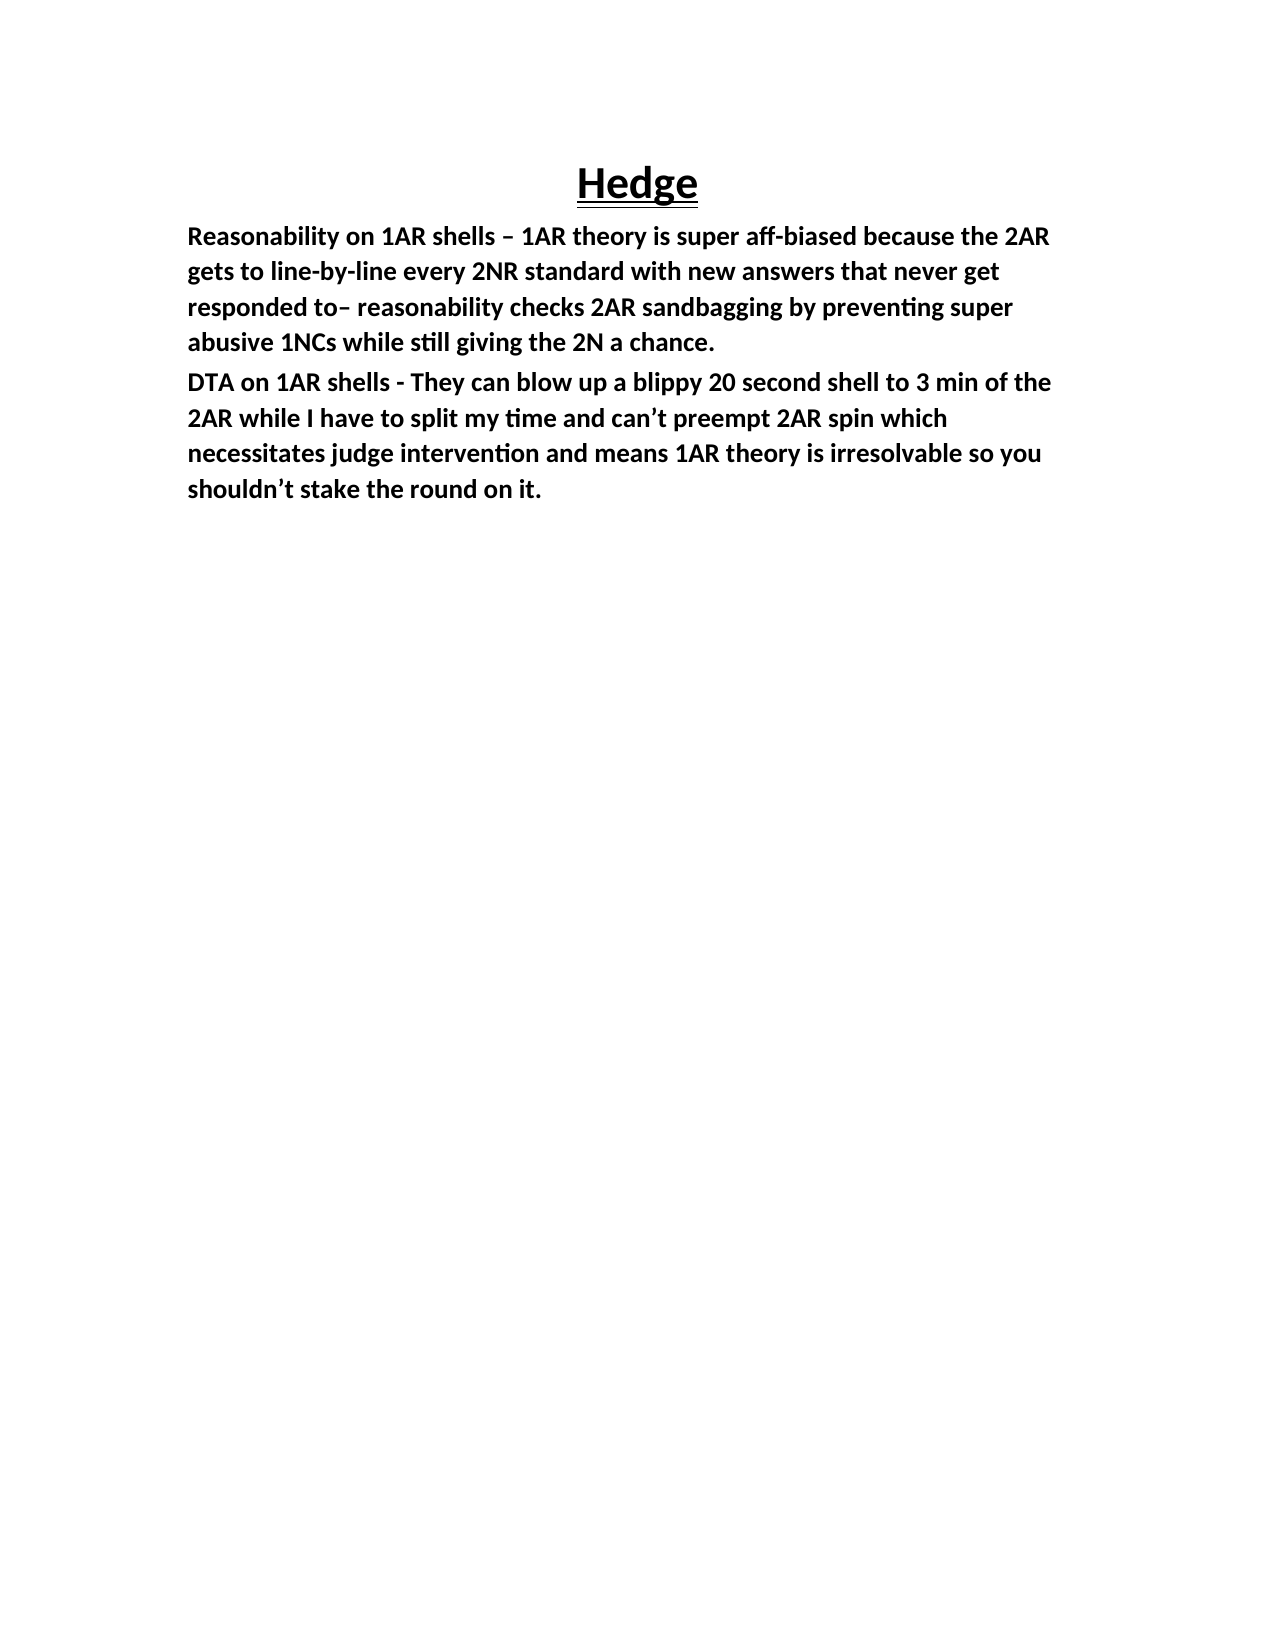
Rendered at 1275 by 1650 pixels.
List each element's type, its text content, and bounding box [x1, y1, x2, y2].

subtitle Hedge [187, 154, 1087, 210]
subtitle DTA on 1AR shells - They can blow up a blippy 20 second shell to 3 min of the 2AR while I have to split my time and can’t preempt 2AR spin which necessitates judge intervention and means 1AR theory is irresolvable so you shouldn’t stake the round on it. [187, 365, 1087, 505]
subtitle Reasonability on 1AR shells – 1AR theory is super aff-biased because the 2AR gets to line-by-line every 2NR standard with new answers that never get responded to– reasonability checks 2AR sandbagging by preventing super abusive 1NCs while still giving the 2N a chance. [187, 219, 1087, 358]
